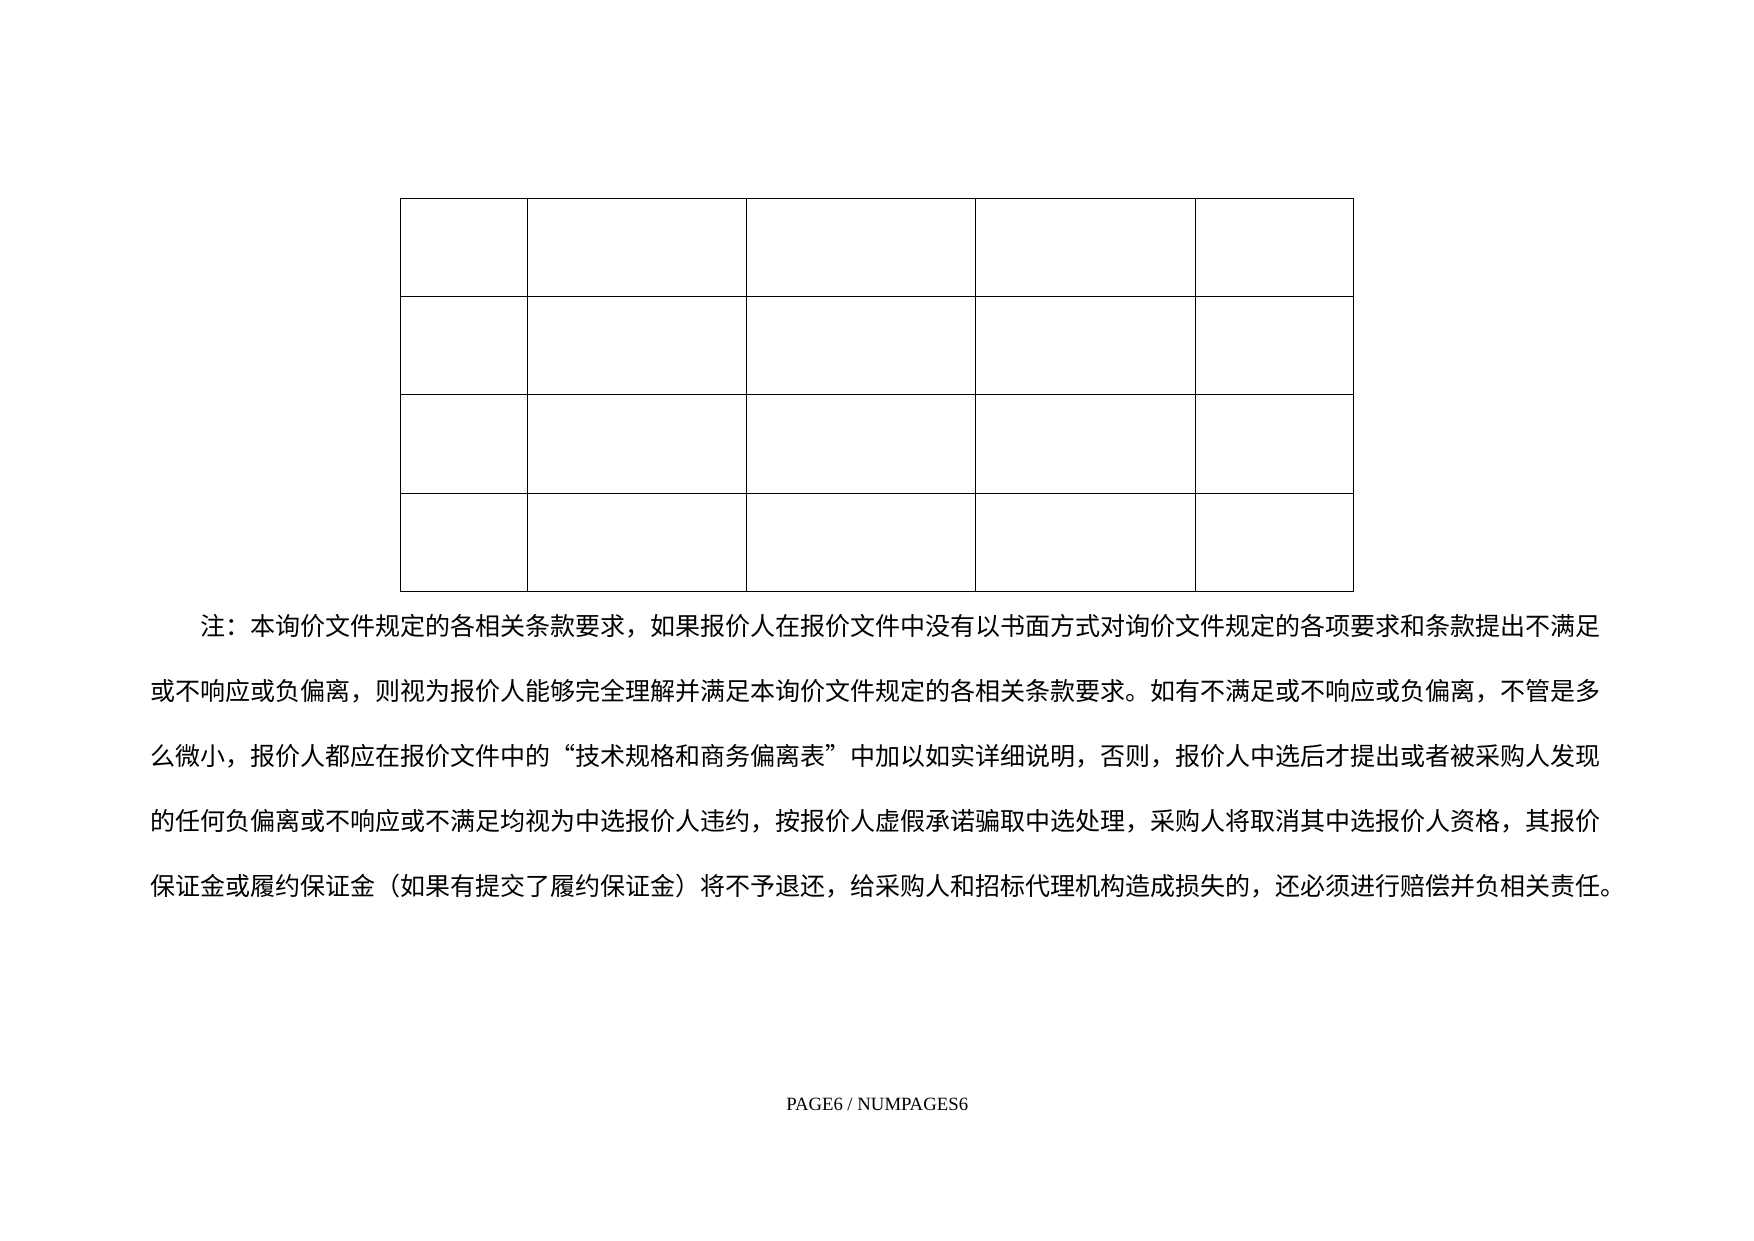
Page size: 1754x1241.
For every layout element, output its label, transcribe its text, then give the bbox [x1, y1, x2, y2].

table_cell [1196, 199, 1353, 296]
table_cell [976, 395, 1195, 493]
table_cell [1196, 395, 1353, 493]
table_cell [401, 395, 527, 493]
table_cell [1196, 297, 1353, 394]
table_cell [747, 494, 975, 591]
table_cell [401, 297, 527, 394]
table_cell [528, 297, 746, 394]
table_cell [747, 297, 975, 394]
table_cell [976, 199, 1195, 296]
text 注：本询价文件规定的各相关条款要求，如果报价人在报价文件中没有以书面方式对询价文件规定的各项要求和条款提出不满足或不响应或负偏离，则视为报价人能够完全理解并满足本询价文件规定的各相关条款要求。如有不满足或不响应或负偏离，不管是多么微小，报价人都应在报价文件中的“技术规格和商务偏离表”中加以如实详细说明，否则，报价人中选后才提出或者被采购人发现的任何负偏离或不响应或不满足均视为中选报价人违约，按报价人虚假承诺骗取中选处理，采购人将取消其中选报价人资格，其报价保证金或履约保证金（如果有提交了履约保证金）将不予退还，给采购人和招标代理机构造成损失的，还必须进行赔偿并负相关责任。 [150, 592, 1604, 917]
table_cell [401, 494, 527, 591]
table_cell [1196, 494, 1353, 591]
table_cell [528, 494, 746, 591]
table_cell [976, 494, 1195, 591]
table_cell [401, 199, 527, 296]
table_cell [528, 199, 746, 296]
table_cell [528, 395, 746, 493]
table_cell [747, 199, 975, 296]
table_cell [747, 395, 975, 493]
table_cell [976, 297, 1195, 394]
